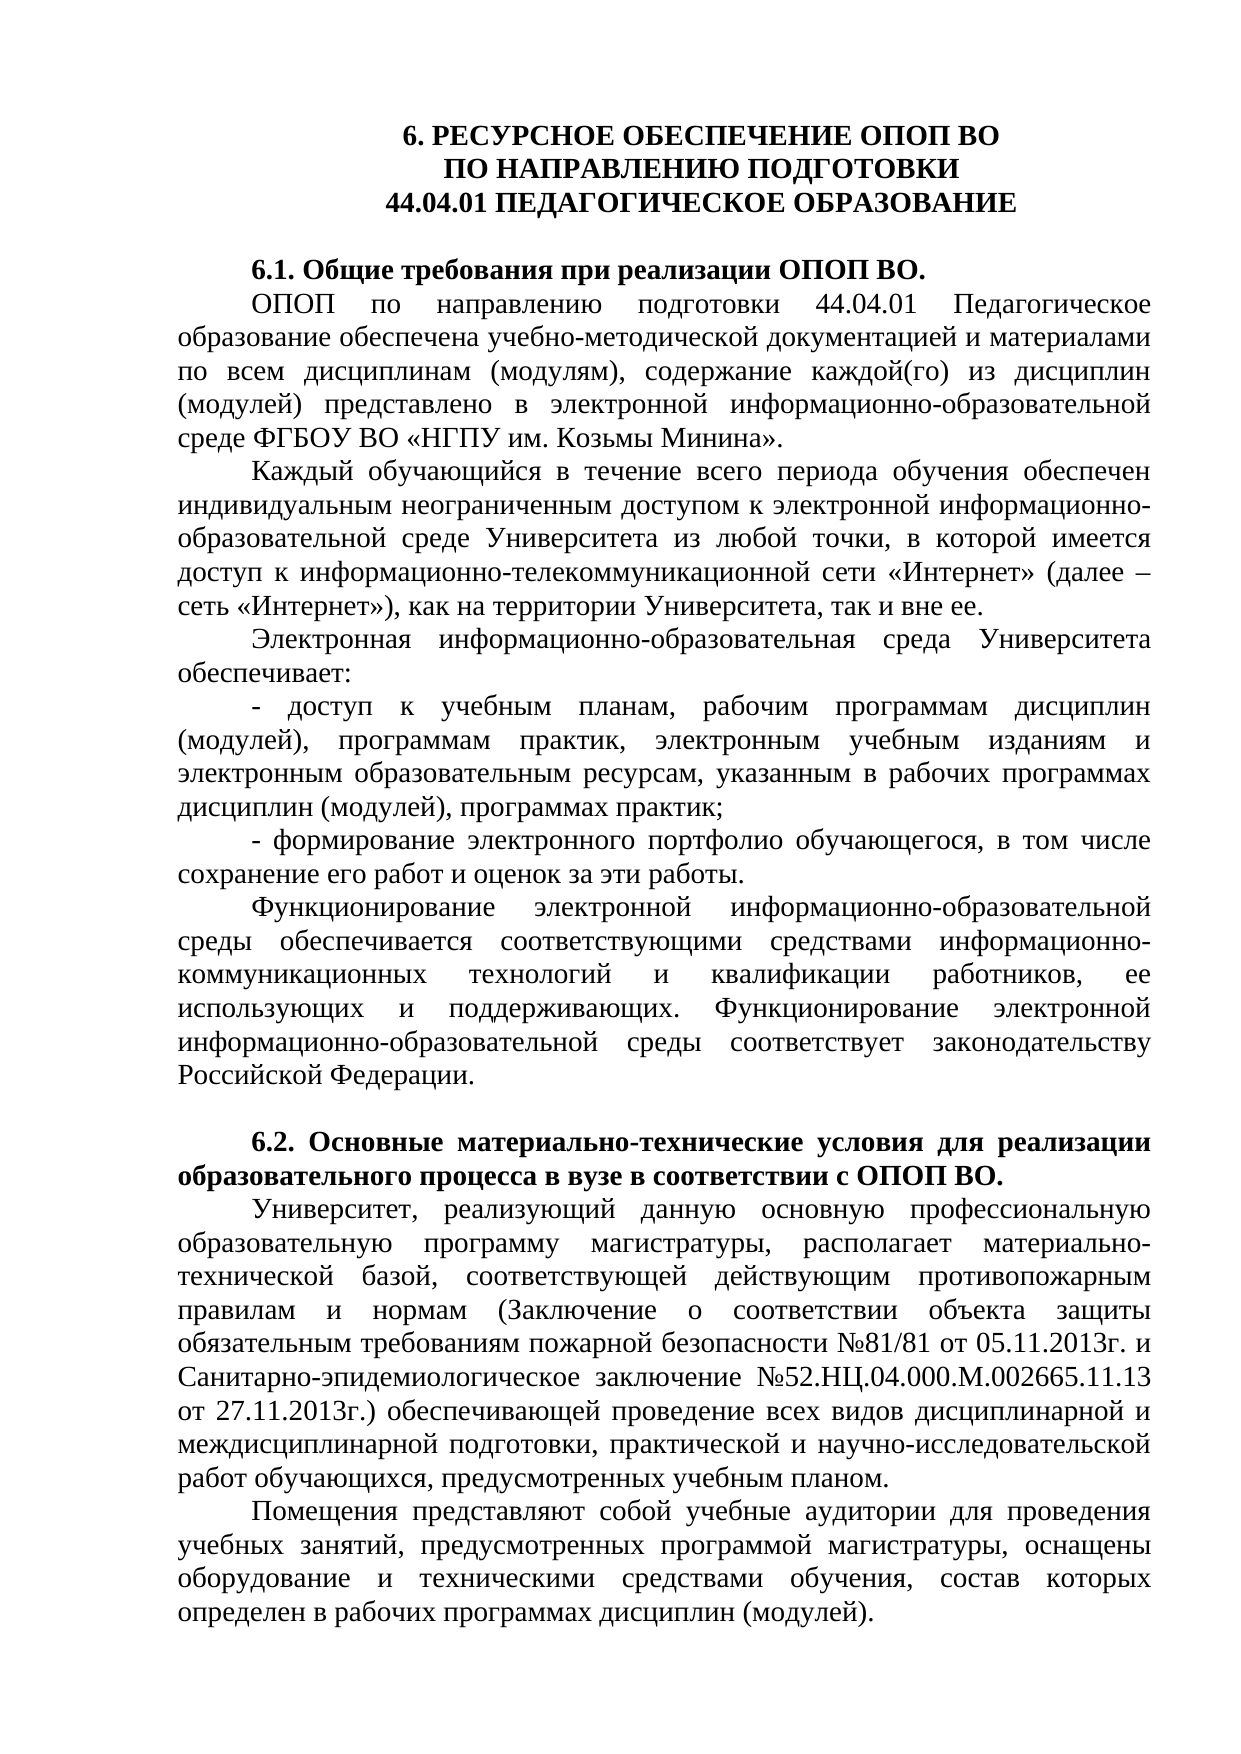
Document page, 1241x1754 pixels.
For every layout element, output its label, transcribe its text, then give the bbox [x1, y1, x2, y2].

text Университет, реализующий данную основную профессиональную образовательную программу магистратуры, располагает материально-технической базой, соответствующей действующим противопожарным правилам и нормам (Заключение о соответствии объекта защиты обязательным требованиям пожарной безопасности №81/81 от 05.11.2013г. и Санитарно-эпидемиологическое заключение №52.НЦ.04.000.М.002665.11.13 от 27.11.2013г.) обеспечивающей проведение всех видов дисциплинарной и междисциплинарной подготовки, практической и научно-исследовательской работ обучающихся, предусмотренных учебным планом. [177, 1191, 1152, 1493]
text Каждый обучающийся в течение всего периода обучения обеспечен индивидуальным неограниченным доступом к электронной информационно-образовательной среде Университета из любой точки, в которой имеется доступ к информационно-телекоммуникационной сети «Интернет» (далее – сеть «Интернет»), как на территории Университета, так и вне ее. [177, 453, 1152, 621]
text - доступ к учебным планам, рабочим программам дисциплин (модулей), программам практик, электронным учебным изданиям и электронным образовательным ресурсам, указанным в рабочих программах дисциплин (модулей), программах практик; [177, 688, 1152, 822]
text 44.04.01 ПЕДАГОГИЧЕСКОЕ ОБРАЗОВАНИЕ [177, 185, 1152, 219]
text Функционирование электронной информационно-образовательной среды обеспечивается соответствующими средствами информационно-коммуникационных технологий и квалификации работников, ее использующих и поддерживающих. Функционирование электронной информационно-образовательной среды соответствует законодательству Российской Федерации. [177, 889, 1152, 1091]
text 6.2. Основные материально-технические условия для реализации образовательного процесса в вузе в соответствии с ОПОП ВО. [177, 1124, 1152, 1191]
text по направлению подготовкИ [177, 152, 1152, 185]
text 6. ресурсное обеспечение ОПОп во [177, 118, 1152, 152]
text Электронная информационно-образовательная среда Университета обеспечивает: [177, 621, 1152, 688]
text Помещения представляют собой учебные аудитории для проведения учебных занятий, предусмотренных программой магистратуры, оснащены оборудование и техническими средствами обучения, состав которых определен в рабочих программах дисциплин (модулей). [177, 1493, 1152, 1627]
text ОПОП по направлению подготовки 44.04.01 Педагогическое образование обеспечена учебно-методической документацией и материалами по всем дисциплинам (модулям), содержание каждой(го) из дисциплин (модулей) представлено в электронной информационно-образовательной среде ФГБОУ ВО «НГПУ им. Козьмы Минина». [177, 286, 1152, 453]
text - формирование электронного портфолио обучающегося, в том числе сохранение его работ и оценок за эти работы. [177, 822, 1152, 889]
text 6.1. Общие требования при реализации ОПОП ВО. [177, 252, 1152, 286]
